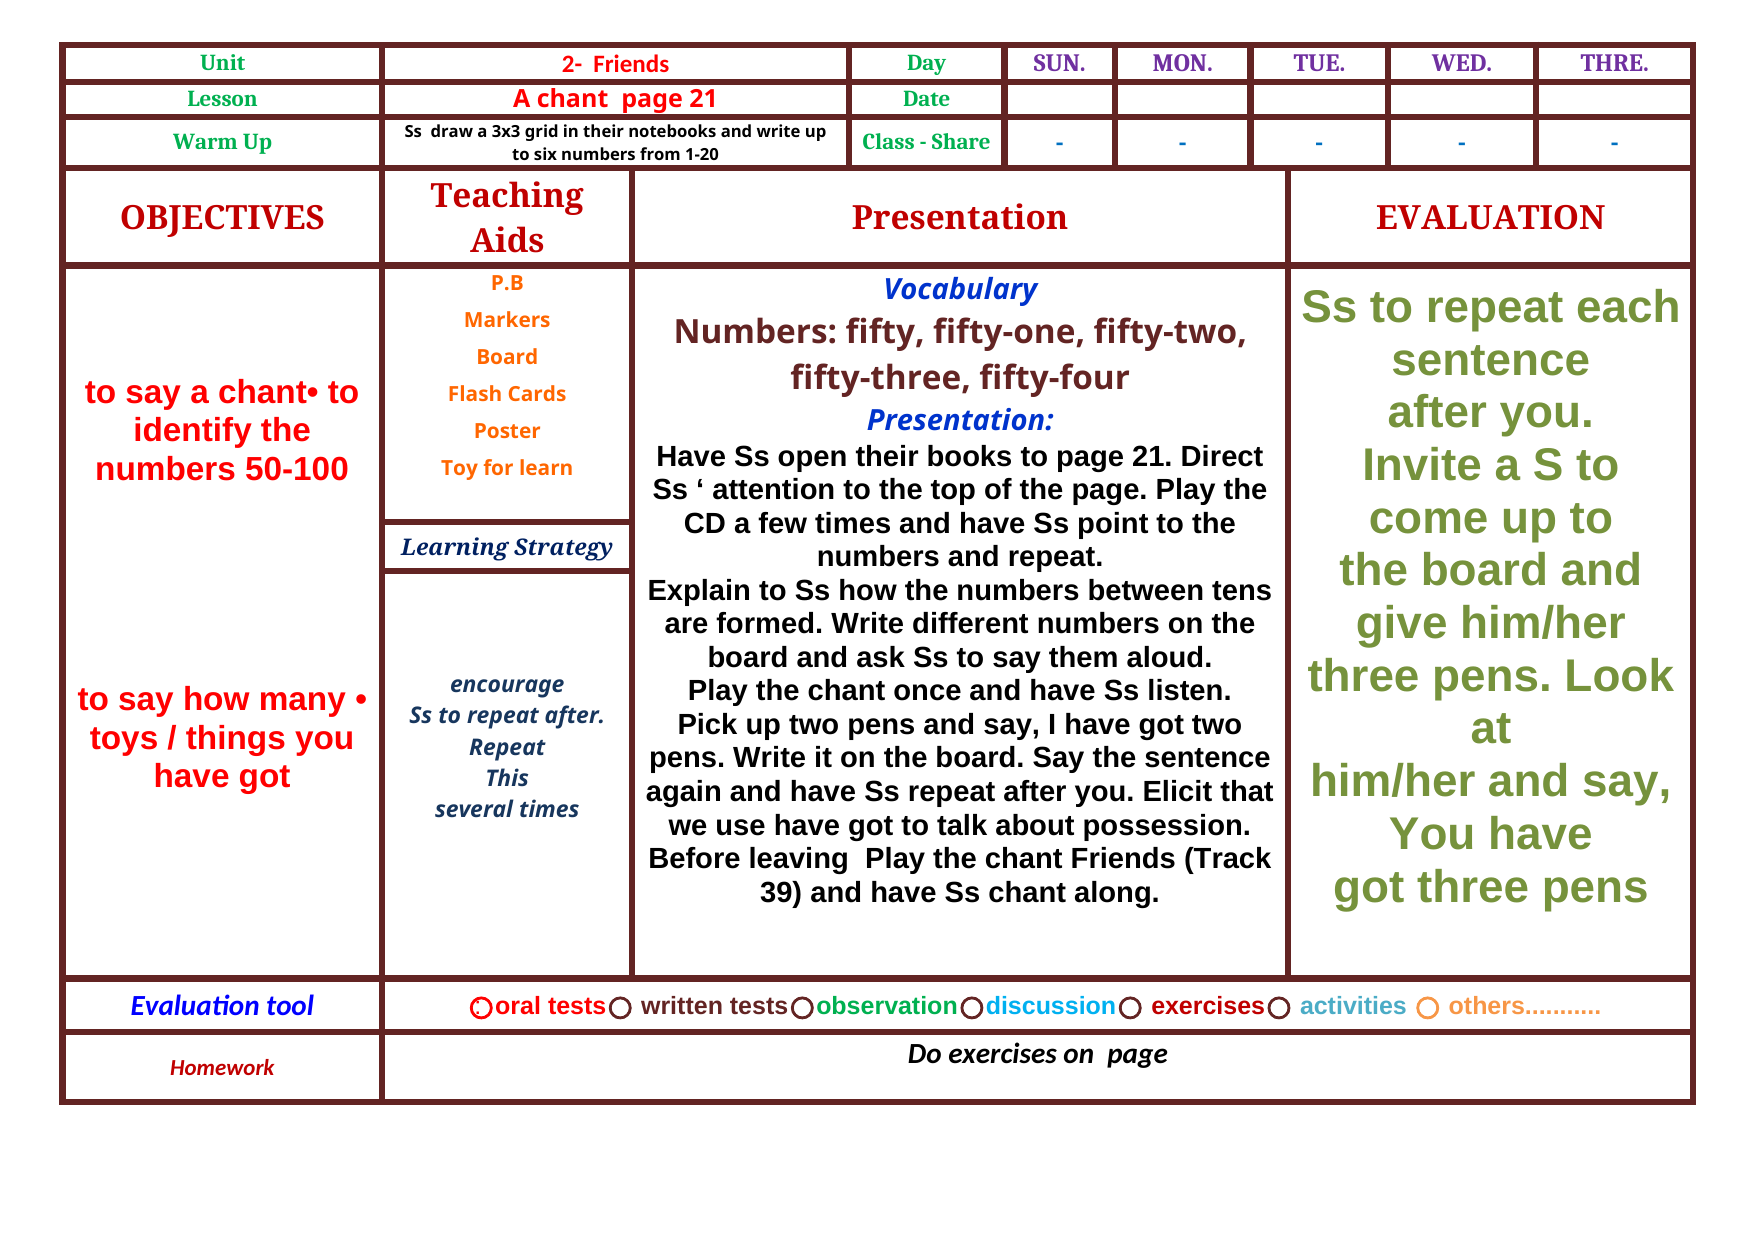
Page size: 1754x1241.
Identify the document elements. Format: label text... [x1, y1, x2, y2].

table_cell A chant page 21 [385, 85, 846, 113]
table_cell - [1254, 120, 1385, 165]
table_cell [1539, 85, 1690, 113]
table_cell Do exercises on page [385, 1035, 1690, 1098]
table_cell [1391, 85, 1533, 113]
table_header Day [852, 48, 1001, 78]
table_cell [1118, 85, 1247, 113]
table_header Unit [66, 48, 379, 78]
table_cell [1254, 85, 1385, 113]
table_cell to say a chant• to identify the numbers 50-100 • to say how many toys / things you have got [66, 269, 379, 975]
table_header MON. [1118, 48, 1247, 78]
table_cell EVALUATION [1291, 171, 1690, 262]
table_header THRE. [1539, 48, 1690, 78]
table_cell Learning Strategy [385, 525, 629, 568]
table_cell - [1008, 120, 1112, 165]
table_cell P.B Markers Board Flash Cards Poster Toy for learn [385, 269, 629, 518]
table_cell - [1391, 120, 1533, 165]
table_cell Lesson [66, 85, 379, 113]
table_cell Ss draw a 3x3 grid in their notebooks and write up to six numbers from 1-20 [385, 120, 846, 165]
table_cell - [1118, 120, 1247, 165]
table_cell OBJECTIVES [66, 171, 379, 262]
table_header 2- Friends [385, 48, 846, 78]
table_header SUN. [1008, 48, 1112, 78]
table_cell Vocabulary Numbers: fifty, fifty-one, fifty-two, fifty-three, fifty-four Presentation: Have Ss open their books to page 21. Direct Ss ‘ attention to the top of the page. Play the CD a few times and have Ss point to the numbers and repeat. Explain to Ss how the numbers between tens are formed. Write different numbers on the board and ask Ss to say them aloud. Play the chant once and have Ss listen. Pick up two pens and say, I have got two pens. Write it on the board. Say the sentence again and have Ss repeat after you. Elicit that we use have got to talk about possession. Before leaving Play the chant Friends (Track 39) and have Ss chant along. [635, 269, 1285, 975]
table_cell Date [852, 85, 1001, 113]
table_cell Teaching Aids [385, 171, 629, 262]
table_cell encourage Ss to repeat after. Repeat This several times [385, 574, 629, 975]
table_cell Presentation [635, 171, 1285, 262]
table_cell : ⃝ oral tests ⃝ written tests ⃝ observation ⃝ discussion ⃝ exercises ⃝ activities ⃝ others........... [385, 982, 1690, 1029]
table_header TUE. [1254, 48, 1385, 78]
table_cell Class - Share [852, 120, 1001, 165]
table_cell Ss to repeat each sentence after you. Invite a S to come up to the board and give him/her three pens. Look at him/her and say, You have got three pens [1291, 269, 1690, 975]
table_header WED. [1391, 48, 1533, 78]
table_cell [1008, 85, 1112, 113]
table_cell - [1539, 120, 1690, 165]
table_cell Evaluation tool [66, 982, 379, 1029]
table_cell Warm Up [66, 120, 379, 165]
table_cell Homework [66, 1035, 379, 1098]
